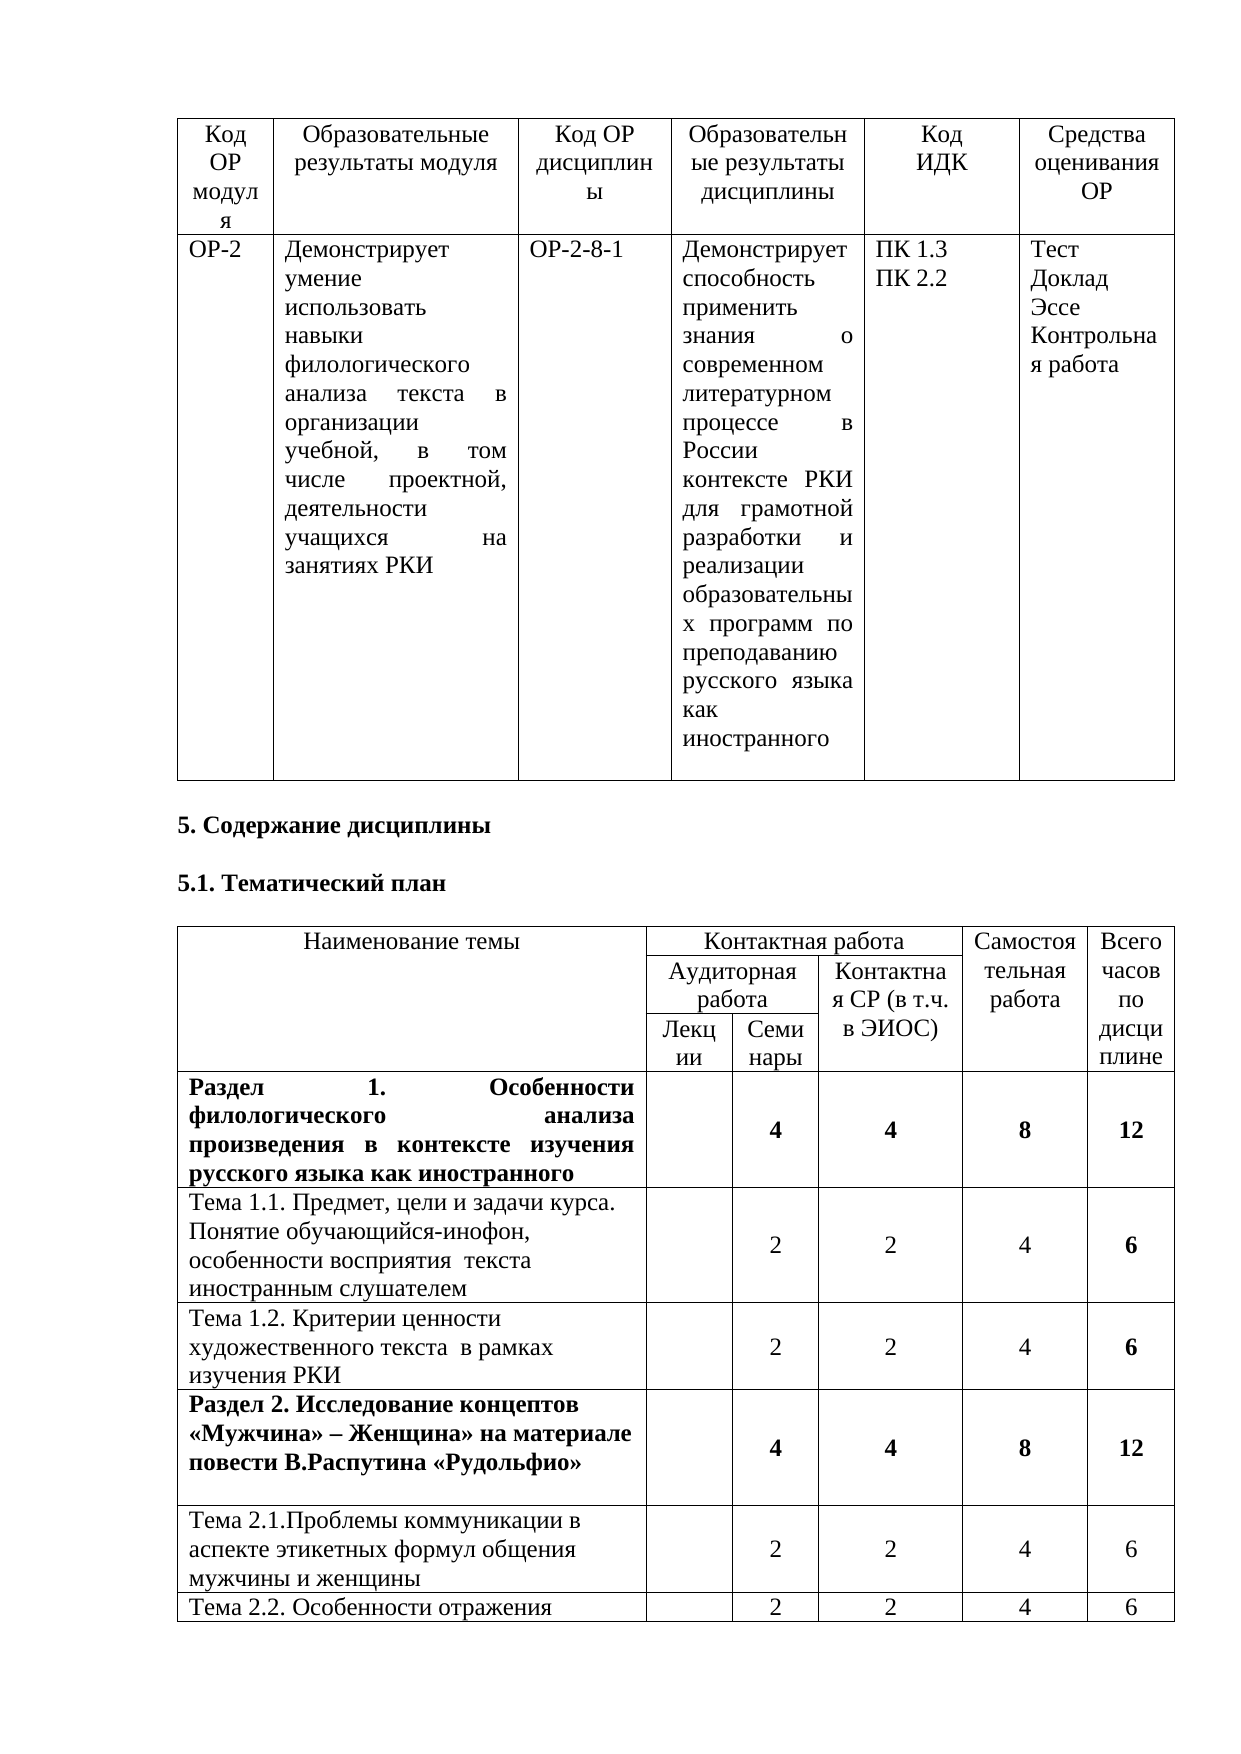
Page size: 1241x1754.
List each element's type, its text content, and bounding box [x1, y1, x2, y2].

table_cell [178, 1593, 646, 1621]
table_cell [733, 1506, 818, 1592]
text 5. Содержание дисциплины [177, 810, 1152, 839]
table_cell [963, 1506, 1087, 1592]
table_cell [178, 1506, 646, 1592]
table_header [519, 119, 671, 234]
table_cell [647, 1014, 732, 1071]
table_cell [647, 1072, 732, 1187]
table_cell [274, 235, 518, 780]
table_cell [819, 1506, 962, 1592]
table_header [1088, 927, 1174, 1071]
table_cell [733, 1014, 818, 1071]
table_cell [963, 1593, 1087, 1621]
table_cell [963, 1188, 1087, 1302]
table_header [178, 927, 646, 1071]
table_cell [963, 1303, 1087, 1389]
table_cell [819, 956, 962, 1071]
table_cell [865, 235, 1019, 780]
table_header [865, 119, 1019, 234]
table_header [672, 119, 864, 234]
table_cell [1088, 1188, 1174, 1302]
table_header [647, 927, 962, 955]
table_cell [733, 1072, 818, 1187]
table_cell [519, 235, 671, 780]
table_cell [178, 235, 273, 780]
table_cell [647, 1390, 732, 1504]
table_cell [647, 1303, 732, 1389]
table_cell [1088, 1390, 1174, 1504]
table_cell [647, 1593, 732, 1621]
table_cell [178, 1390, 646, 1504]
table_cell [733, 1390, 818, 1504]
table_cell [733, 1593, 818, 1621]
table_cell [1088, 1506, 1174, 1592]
text 5.1. Тематический план [177, 868, 1152, 897]
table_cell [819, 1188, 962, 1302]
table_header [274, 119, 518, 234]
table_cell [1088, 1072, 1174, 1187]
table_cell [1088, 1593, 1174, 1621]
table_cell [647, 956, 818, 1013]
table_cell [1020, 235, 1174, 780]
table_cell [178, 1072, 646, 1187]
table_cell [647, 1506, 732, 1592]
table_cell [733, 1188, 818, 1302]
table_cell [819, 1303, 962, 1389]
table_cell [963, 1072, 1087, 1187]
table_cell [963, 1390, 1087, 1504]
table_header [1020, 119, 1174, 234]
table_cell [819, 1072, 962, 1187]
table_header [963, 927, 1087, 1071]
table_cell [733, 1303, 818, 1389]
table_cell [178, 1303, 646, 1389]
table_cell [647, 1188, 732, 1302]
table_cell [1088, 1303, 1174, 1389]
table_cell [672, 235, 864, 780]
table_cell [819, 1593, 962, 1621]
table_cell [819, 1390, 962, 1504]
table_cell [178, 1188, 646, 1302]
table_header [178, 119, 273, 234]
